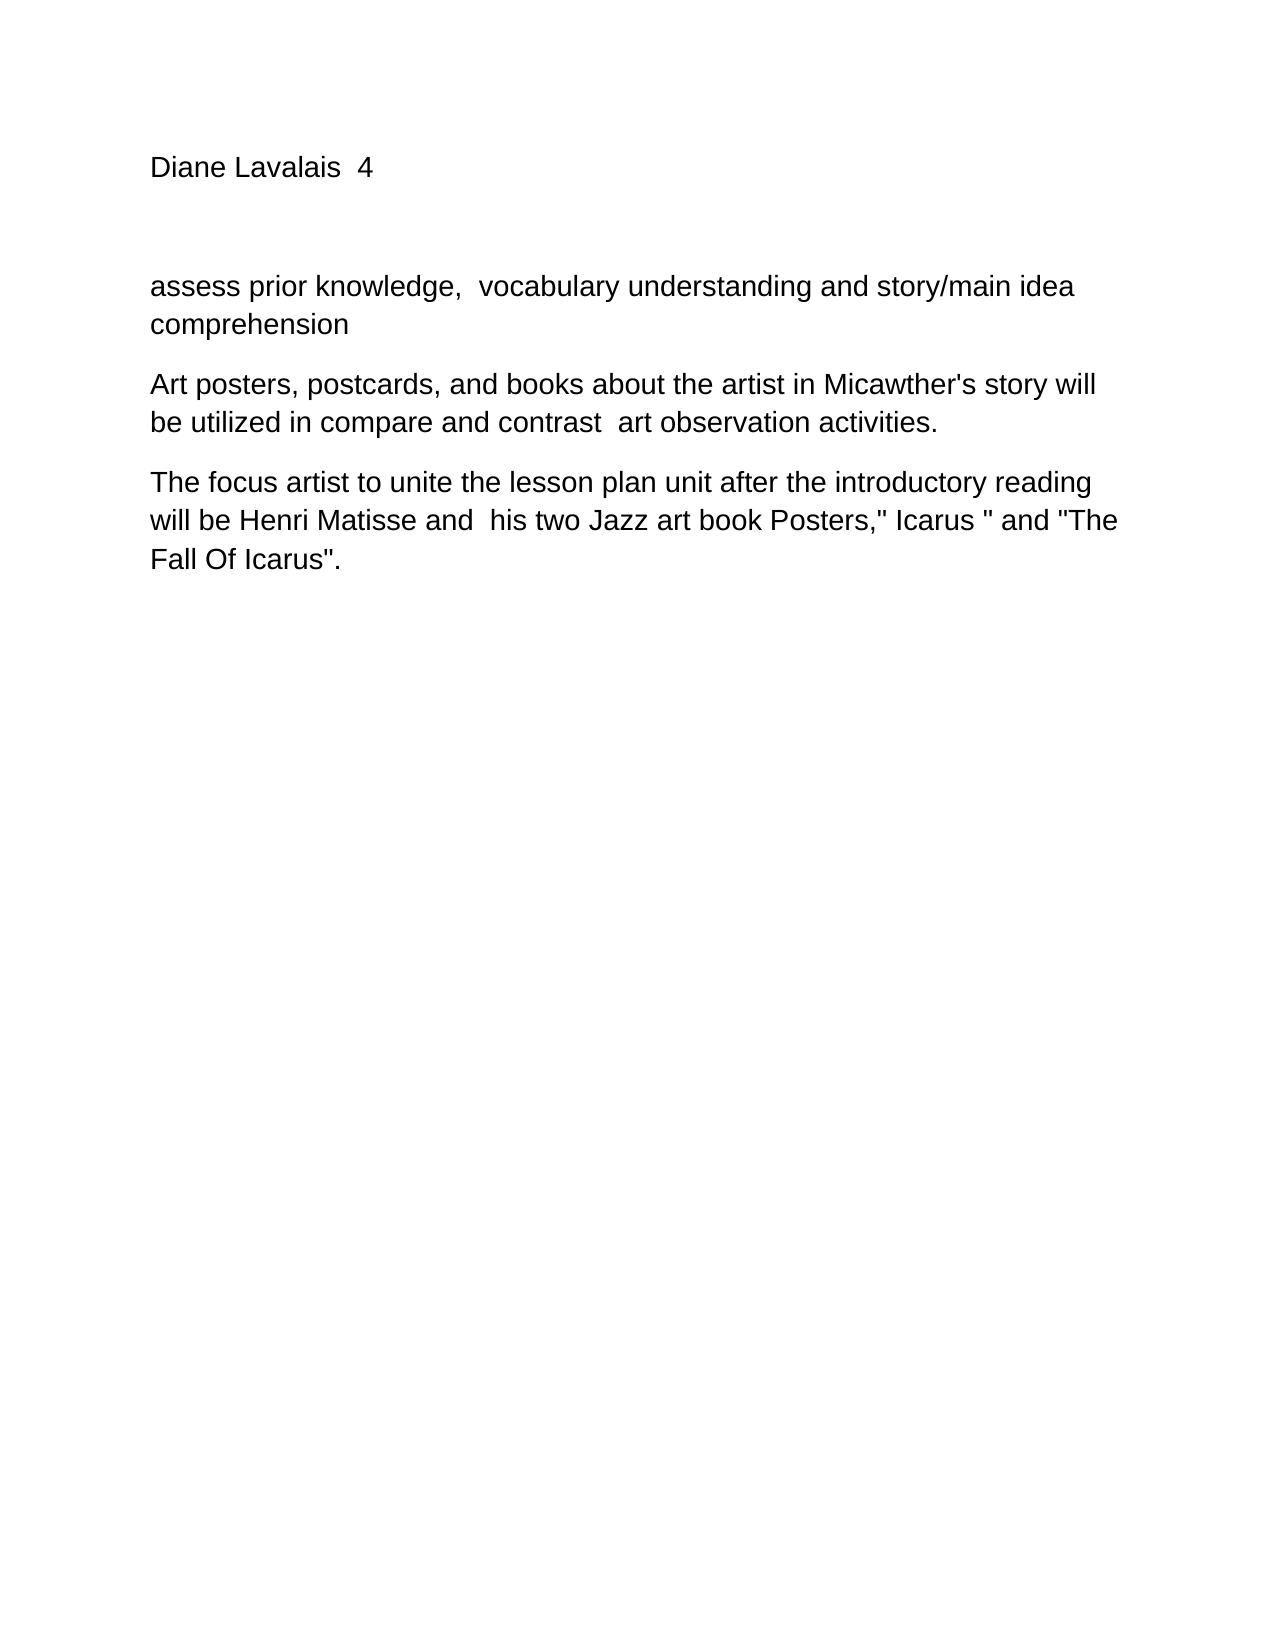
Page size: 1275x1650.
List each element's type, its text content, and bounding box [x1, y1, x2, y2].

text Art posters, postcards, and books about the artist in Micawther's story will be utilized in compare and contrast art observation activities. [150, 367, 1125, 439]
text assess prior knowledge, vocabulary understanding and story/main idea comprehension [150, 269, 1125, 341]
text The focus artist to unite the lesson plan unit after the introductory reading will be Henri Matisse and his two Jazz art book Posters," Icarus " and "The Fall Of Icarus". [150, 464, 1125, 575]
text Diane Lavalais 4 [150, 150, 1125, 183]
